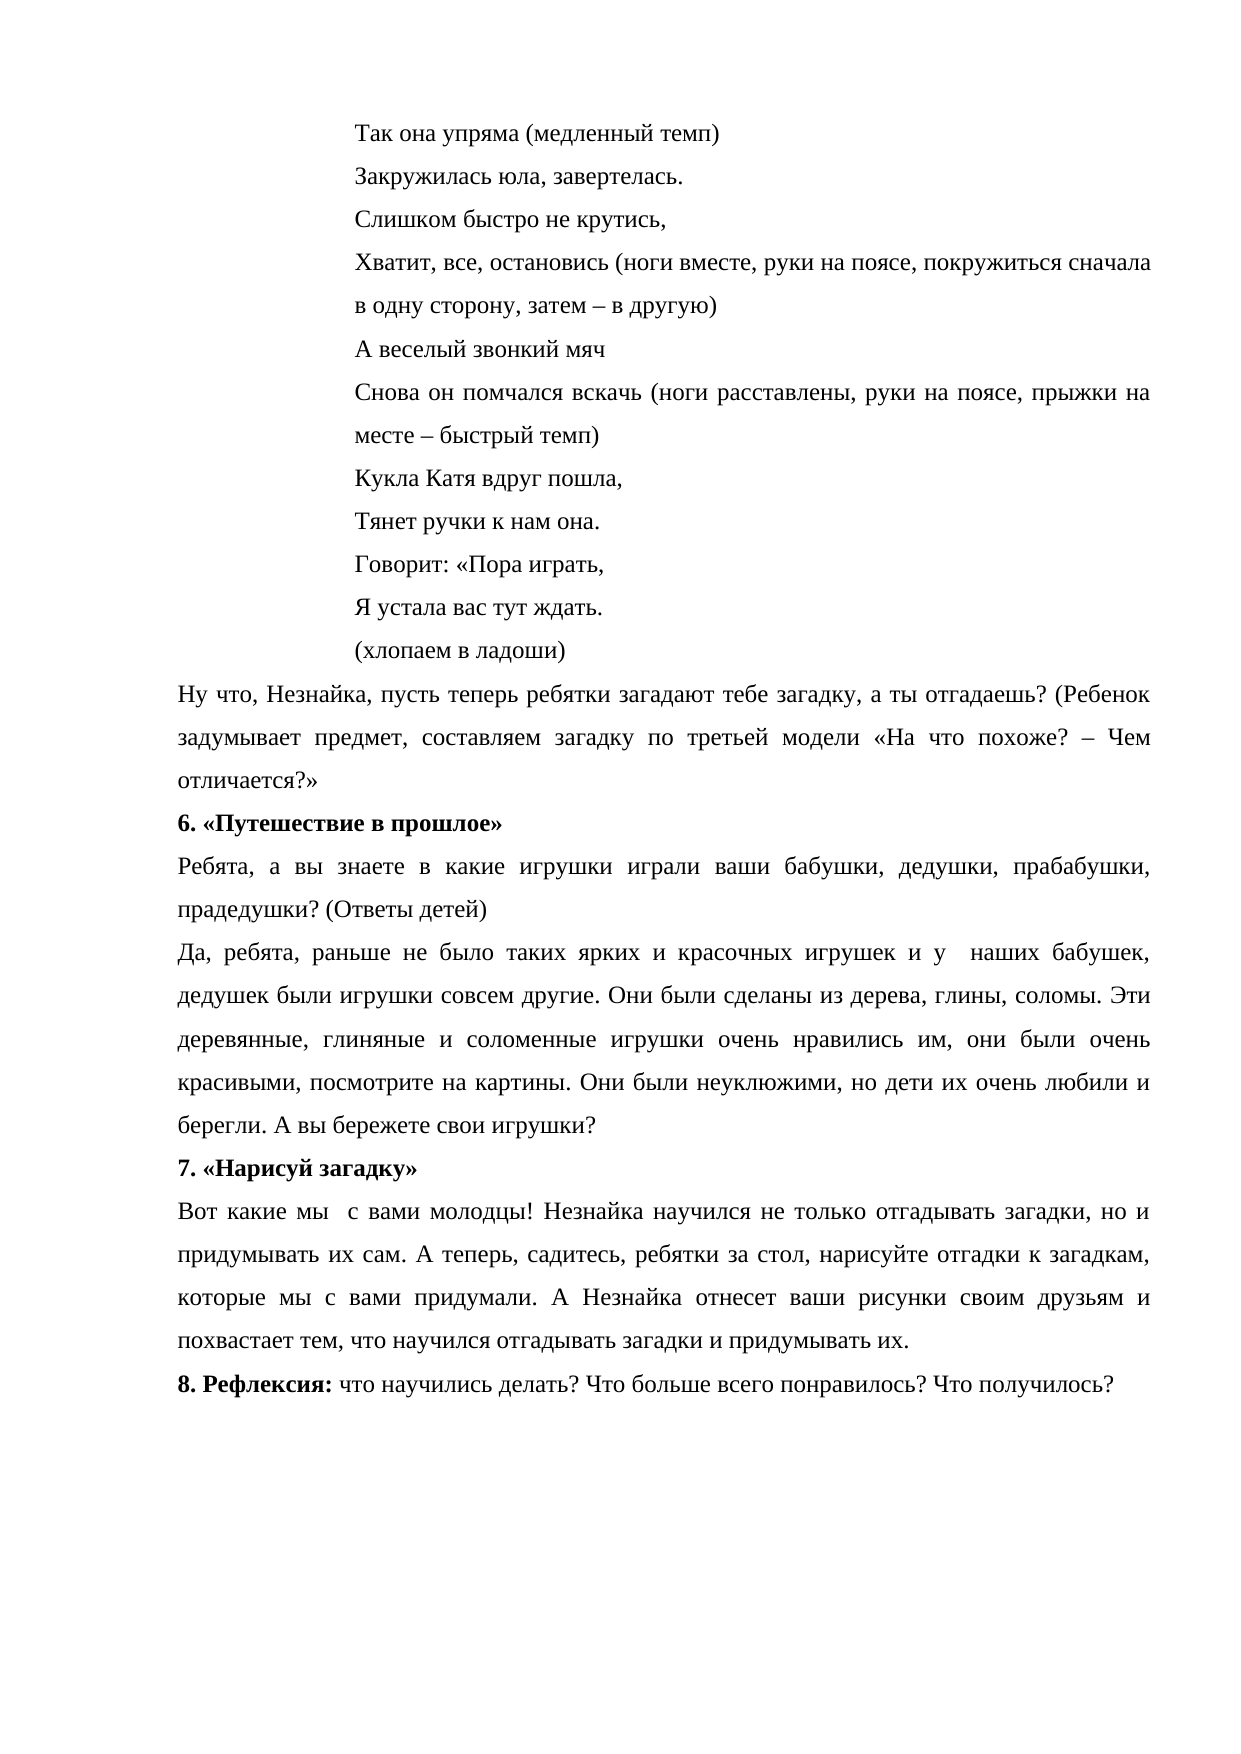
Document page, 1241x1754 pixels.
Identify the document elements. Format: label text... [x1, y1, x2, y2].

text 6. «Путешествие в прошлое» [177, 808, 1152, 837]
text Да, ребята, раньше не было таких ярких и красочных игрушек и у наших бабушек, дедушек были игрушки совсем другие. Они были сделаны из дерева, глины, соломы. Эти деревянные, глиняные и соломенные игрушки очень нравились им, они были очень красивыми, посмотрите на картины. Они были неуклюжими, но дети их очень любили и берегли. А вы бережете свои игрушки? [177, 937, 1152, 1139]
text Тянет ручки к нам она. [354, 506, 1152, 535]
text Ребята, а вы знаете в какие игрушки играли ваши бабушки, дедушки, прабабушки, прадедушки? (Ответы детей) [177, 851, 1152, 923]
text Кукла Катя вдруг пошла, [354, 463, 1152, 492]
text Вот какие мы с вами молодцы! Незнайка научился не только отгадывать загадки, но и придумывать их сам. А теперь, садитесь, ребятки за стол, нарисуйте отгадки к загадкам, которые мы с вами придумали. А Незнайка отнесет ваши рисунки своим друзьям и похвастает тем, что научился отгадывать загадки и придумывать их. [177, 1196, 1152, 1354]
text А веселый звонкий мяч [354, 334, 1152, 362]
text Ну что, Незнайка, пусть теперь ребятки загадают тебе загадку, а ты отгадаешь? (Ребенок задумывает предмет, составляем загадку по третьей модели «На что похоже? – Чем отличается?» [177, 679, 1152, 794]
text Я устала вас тут ждать. [354, 592, 1152, 621]
text Закружилась юла, завертелась. [354, 161, 1152, 190]
text Снова он помчался вскачь (ноги расставлены, руки на поясе, прыжки на месте – быстрый темп) [354, 377, 1152, 449]
text Слишком быстро не крутись, [354, 204, 1152, 233]
text 8. Рефлексия: что научились делать? Что больше всего понравилось? Что получилось? [177, 1369, 1152, 1397]
text Говорит: «Пора играть, [354, 549, 1152, 578]
text Так она упряма (медленный темп) [354, 118, 1152, 147]
text 7. «Нарисуй загадку» [177, 1153, 1152, 1182]
text Хватит, все, остановись (ноги вместе, руки на поясе, покружиться сначала в одну сторону, затем – в другую) [354, 247, 1152, 319]
text (хлопаем в ладоши) [354, 636, 1152, 664]
